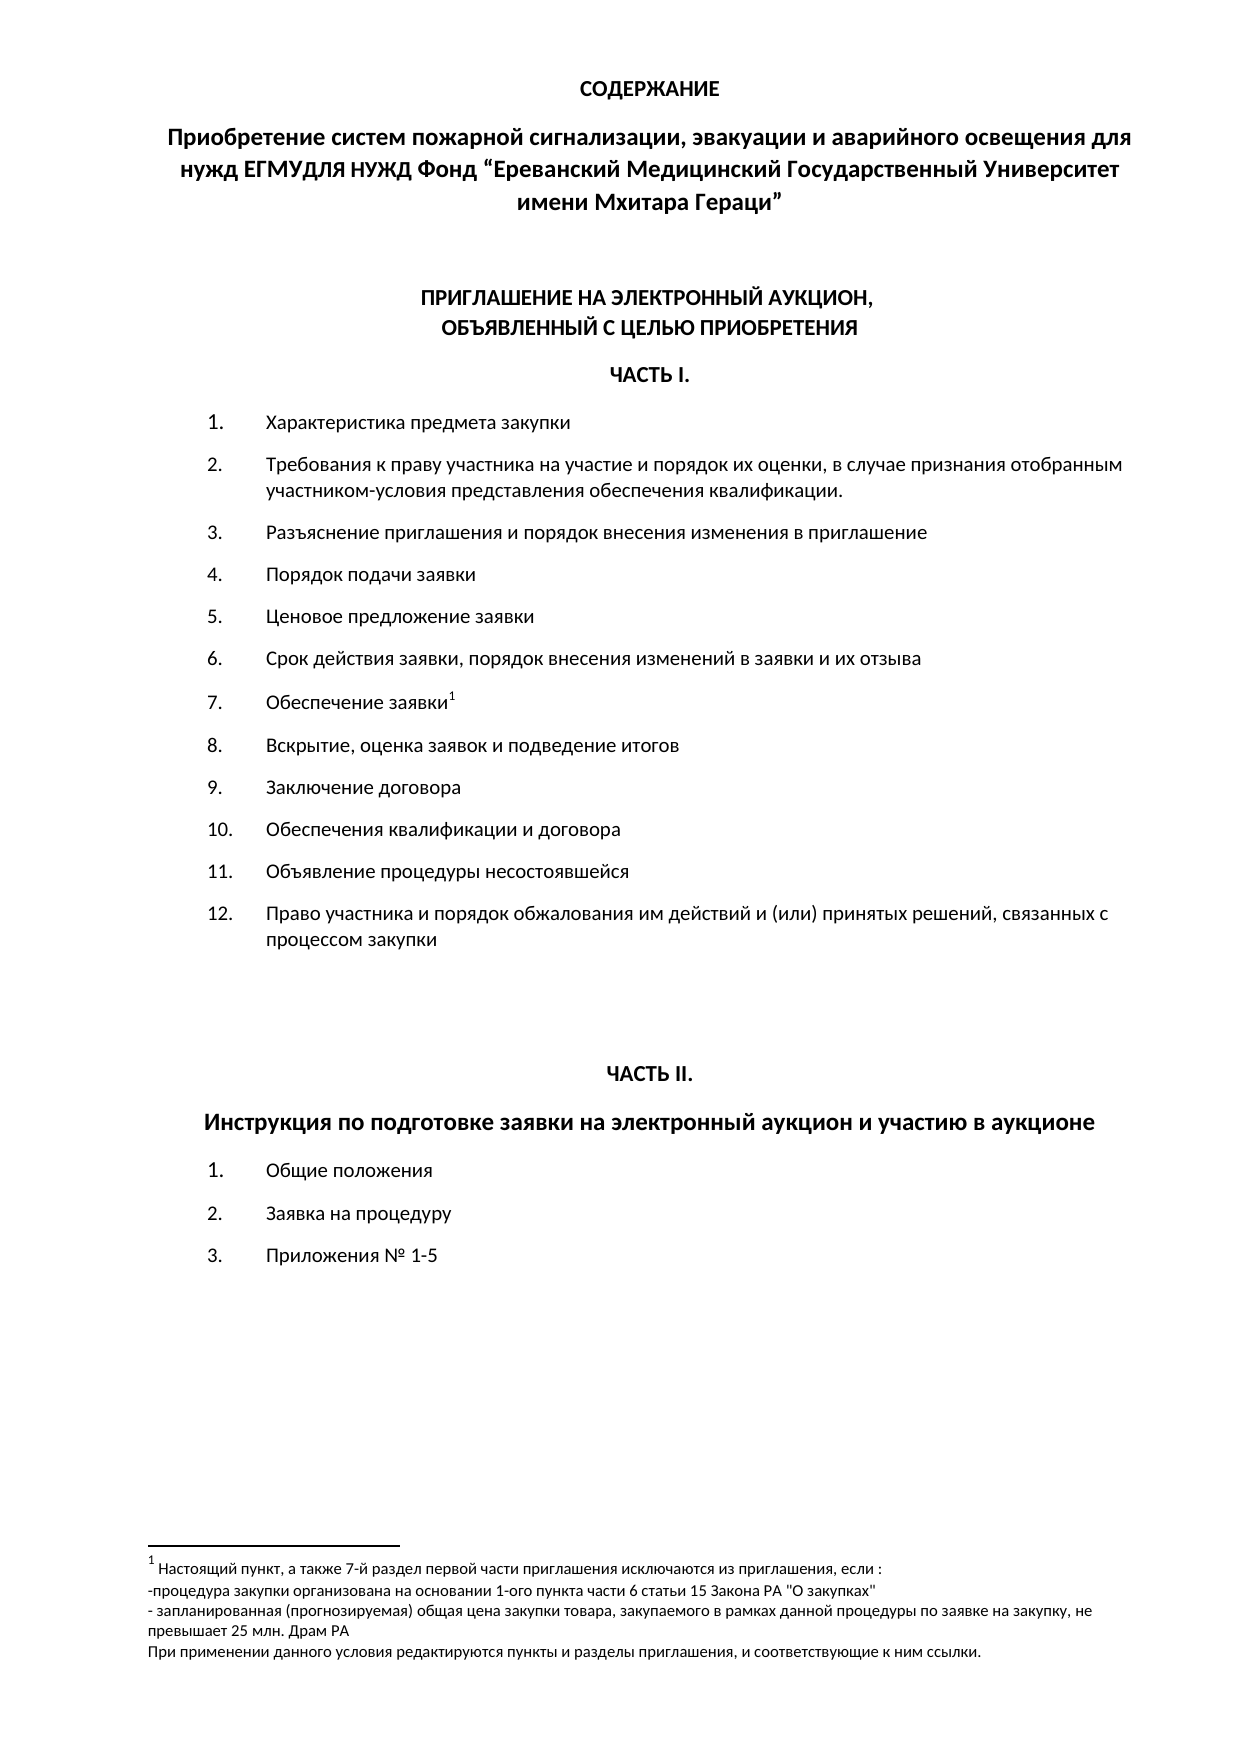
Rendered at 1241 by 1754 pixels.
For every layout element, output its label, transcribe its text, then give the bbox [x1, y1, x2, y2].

text 4. Порядок подачи заявки [207, 561, 1152, 587]
text Инструкция по подготовке заявки на электронный аукцион и участию в аукционе [148, 1106, 1152, 1136]
text 12. Право участника и порядок обжалования им действий и (или) принятых решений, связанных с процессом закупки [207, 901, 1152, 951]
text 1. Общие положения [207, 1155, 1152, 1183]
text 9. Заключение договора [207, 774, 1152, 800]
text 3. Разъяснение приглашения и порядок внесения изменения в приглашение [207, 519, 1152, 544]
text 8. Вскрытие, оценка заявок и подведение итогов [207, 732, 1152, 758]
text СОДЕРЖАНИЕ [148, 74, 1152, 102]
text ЧАСТЬ I. [148, 360, 1152, 388]
text 2. Заявка на процедуру [207, 1200, 1152, 1226]
text 10. Обеспечения квалификации и договора [207, 816, 1152, 842]
text ПРИГЛАШЕНИЕ НА ЭЛЕКТРОННЫЙ АУКЦИОН, ОБЪЯВЛЕННЫЙ С ЦЕЛЬЮ ПРИОБРЕТЕНИЯ [148, 283, 1152, 341]
text 6. Срок действия заявки, порядок внесения изменений в заявки и их отзыва [207, 645, 1152, 671]
text 2. Требования к праву участника на участие и порядок их оценки, в случае признания отобранным участником-условия представления обеспечения квалификации. [207, 452, 1152, 502]
text Приобретение систем пожарной сигнализации, эвакуации и аварийного освещения для нужд ЕГМУДЛЯ НУЖД Фонд “Ереванский Медицинский Государственный Университет имени Мхитара Гераци” [148, 121, 1152, 217]
text 11. Объявление процедуры несостоявшейся [207, 858, 1152, 884]
text 3. Приложения № 1-5 [207, 1242, 1152, 1268]
text 5. Ценовое предложение заявки [207, 603, 1152, 629]
text ЧАСТЬ II. [148, 1059, 1152, 1087]
text 1. Характеристика предмета закупки [207, 407, 1152, 435]
text 7. Обеспечение заявки [207, 687, 1152, 716]
